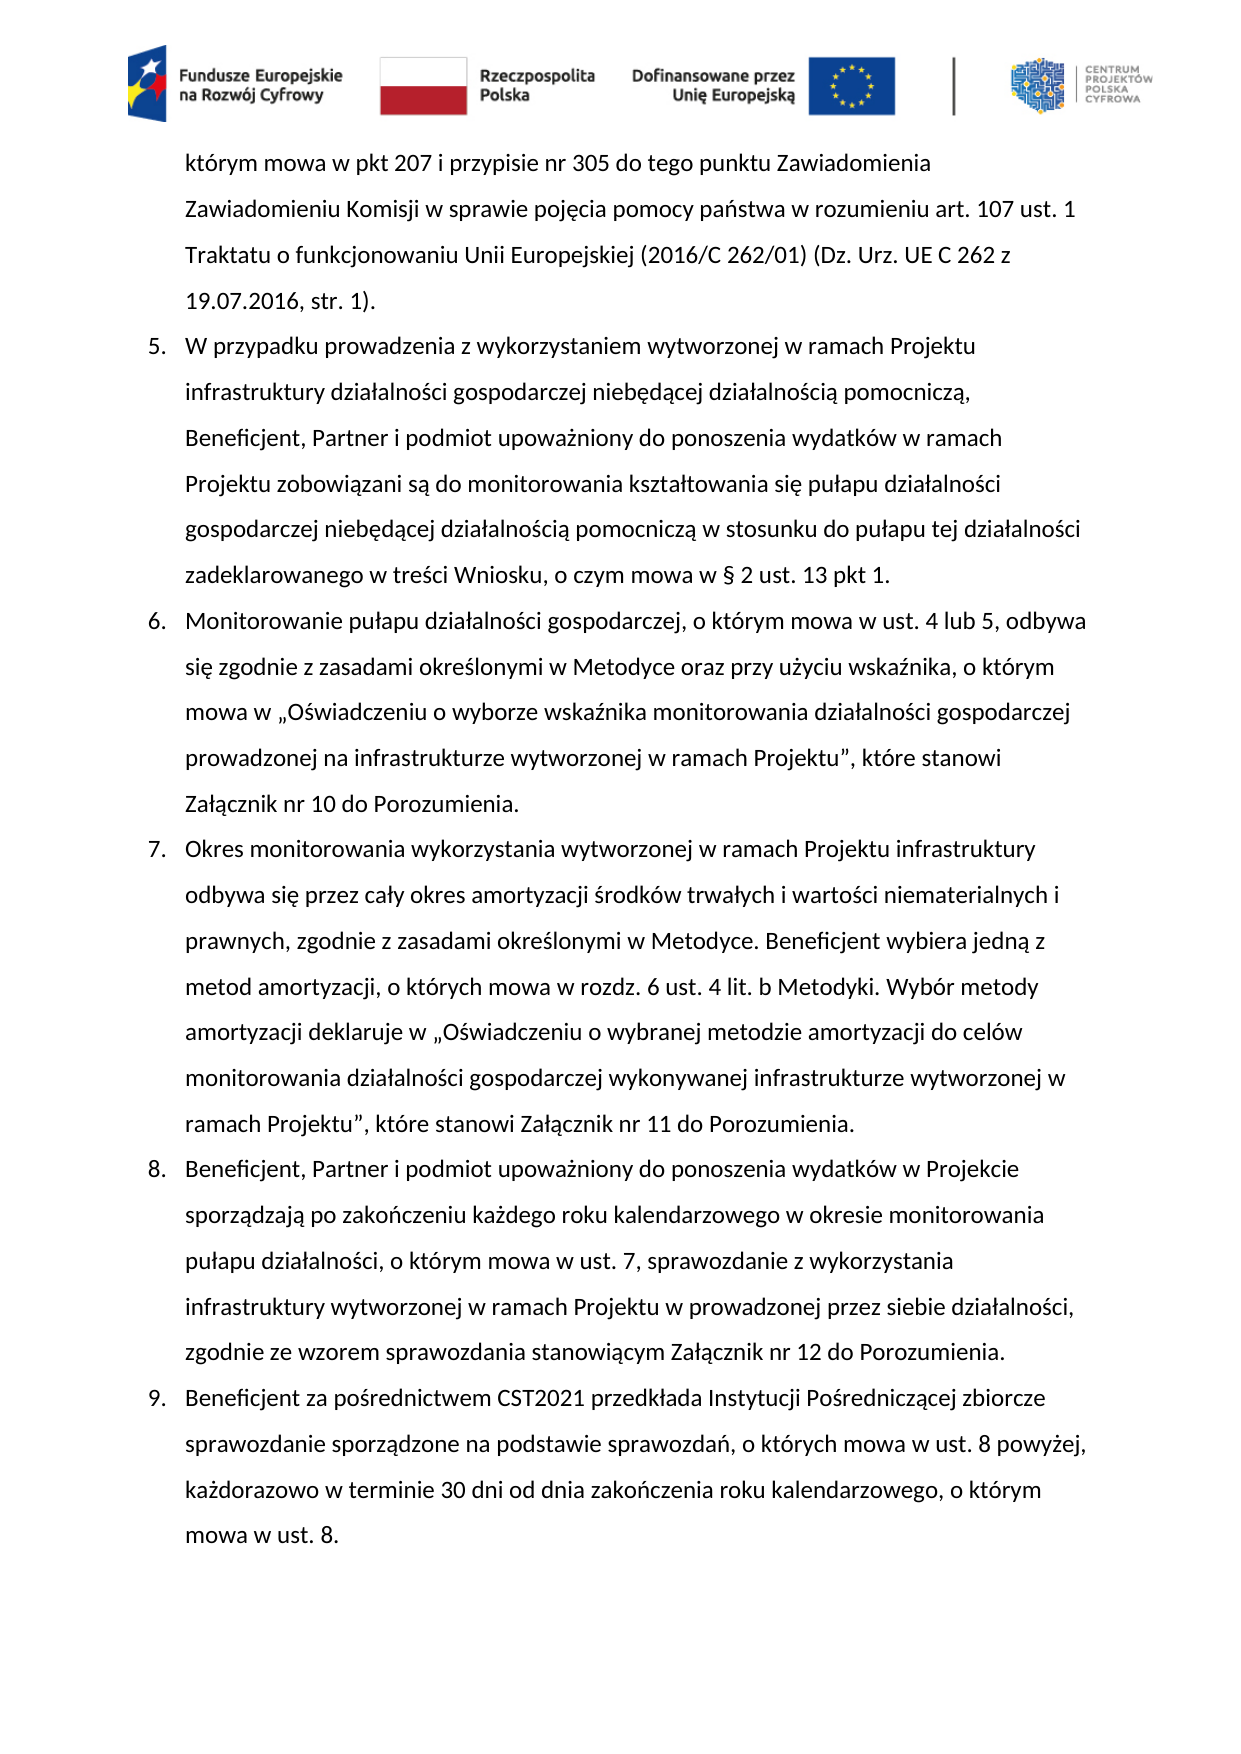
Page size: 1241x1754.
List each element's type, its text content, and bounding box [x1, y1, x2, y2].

list Okres monitorowania wykorzystania wytworzonej w ramach Projektu infrastruktury odbywa się przez cały okres amortyzacji środków trwałych i wartości niematerialnych i prawnych, zgodnie z zasadami określonymi w Metodyce. Beneficjent wybiera jedną z metod amortyzacji, o których mowa w rozdz. 6 ust. 4 lit. b Metodyki. Wybór metody amortyzacji deklaruje w „Oświadczeniu o wybranej metodzie amortyzacji do celów monitorowania działalności gospodarczej wykonywanej infrastrukturze wytworzonej w ramach Projektu”, które stanowi Załącznik nr 11 do Porozumienia. [148, 833, 1093, 1138]
list Beneficjent za pośrednictwem CST2021 przedkłada Instytucji Pośredniczącej zbiorcze sprawozdanie sporządzone na podstawie sprawozdań, o których mowa w ust. 8 powyżej, każdorazowo w terminie 30 dni od dnia zakończenia roku kalendarzowego, o którym mowa w ust. 8. [148, 1382, 1093, 1550]
list Monitorowanie pułapu działalności gospodarczej, o którym mowa w ust. 4 lub 5, odbywa się zgodnie z zasadami określonymi w Metodyce oraz przy użyciu wskaźnika, o którym mowa w „Oświadczeniu o wyborze wskaźnika monitorowania działalności gospodarczej prowadzonej na infrastrukturze wytworzonej w ramach Projektu”, które stanowi Załącznik nr 10 do Porozumienia. [148, 605, 1093, 818]
picture [128, 45, 1153, 122]
list W przypadku prowadzenia z wykorzystaniem wytworzonej w ramach Projektu infrastruktury działalności gospodarczej niebędącej działalnością pomocniczą, Beneficjent, Partner i podmiot upoważniony do ponoszenia wydatków w ramach Projektu zobowiązani są do monitorowania kształtowania się pułapu działalności gospodarczej niebędącej działalnością pomocniczą w stosunku do pułapu tej działalności zadeklarowanego w treści Wniosku, o czym mowa w § 2 ust. 13 pkt 1. [148, 331, 1093, 590]
list Beneficjent, Partner i podmiot upoważniony do ponoszenia wydatków w Projekcie sporządzają po zakończeniu każdego roku kalendarzowego w okresie monitorowania pułapu działalności, o którym mowa w ust. 7, sprawozdanie z wykorzystania infrastruktury wytworzonej w ramach Projektu w prowadzonej przez siebie działalności, zgodnie ze wzorem sprawozdania stanowiącym Załącznik nr 12 do Porozumienia. [148, 1154, 1093, 1367]
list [148, 148, 1093, 315]
